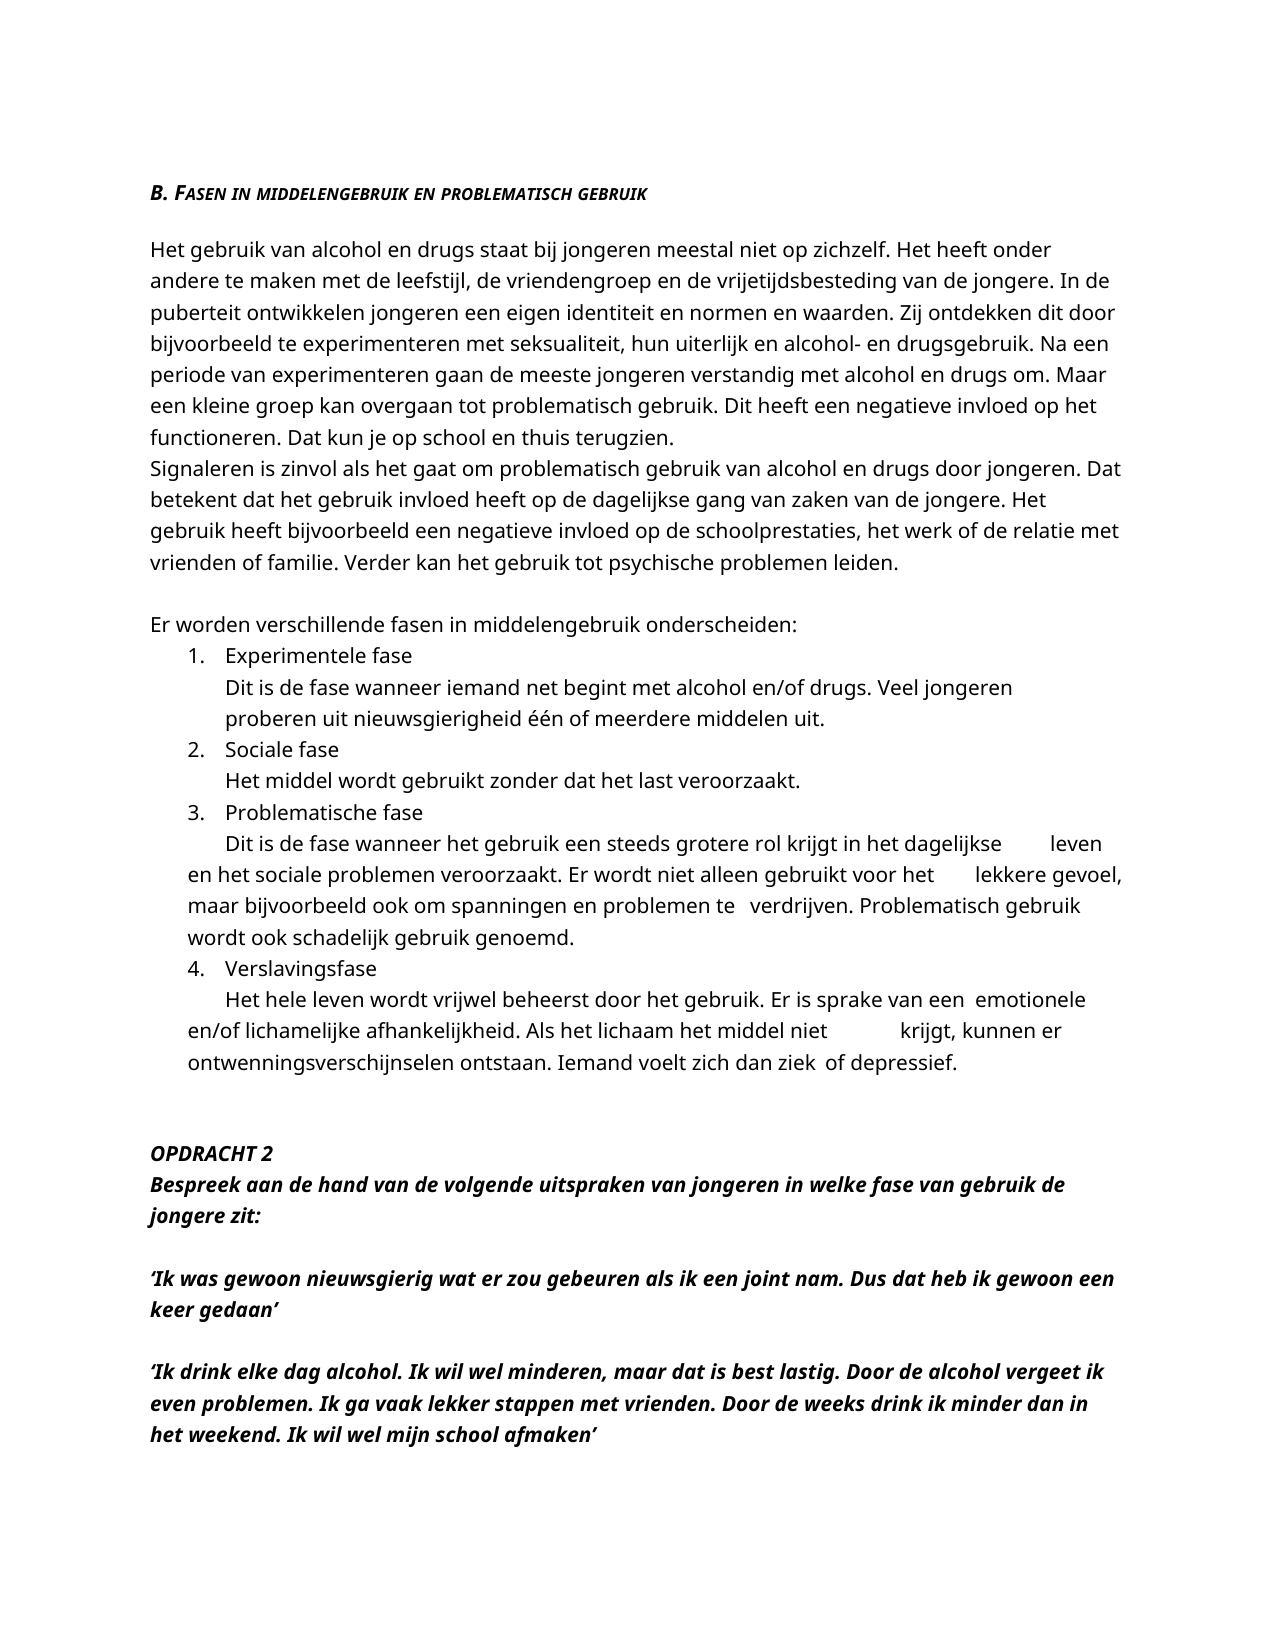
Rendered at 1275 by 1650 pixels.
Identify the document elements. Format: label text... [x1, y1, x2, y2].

text Signaleren is zinvol als het gaat om problematisch gebruik van alcohol en drugs door jongeren. Dat betekent dat het gebruik invloed heeft op de dagelijkse gang van zaken van de jongere. Het gebruik heeft bijvoorbeeld een negatieve invloed op de schoolprestaties, het werk of de relatie met vrienden of familie. Verder kan het gebruik tot psychische problemen leiden. [150, 454, 1125, 576]
text ‘Ik drink elke dag alcohol. Ik wil wel minderen, maar dat is best lastig. Door de alcohol vergeet ik even problemen. Ik ga vaak lekker stappen met vrienden. Door de weeks drink ik minder dan in het weekend. Ik wil wel mijn school afmaken’ [150, 1357, 1125, 1448]
text Er worden verschillende fasen in middelengebruik onderscheiden: [150, 610, 1125, 639]
text Dit is de fase wanneer iemand net begint met alcohol en/of drugs. Veel jongeren proberen uit nieuwsgierigheid één of meerdere middelen uit. [187, 673, 1125, 732]
list Sociale fase [187, 735, 1125, 764]
text Dit is de fase wanneer het gebruik een steeds grotere rol krijgt in het dagelijkse leven en het sociale problemen veroorzaakt. Er wordt niet alleen gebruikt voor het lekkere gevoel, maar bijvoorbeeld ook om spanningen en problemen te verdrijven. Problematisch gebruik wordt ook schadelijk gebruik genoemd. [187, 829, 1125, 951]
list Problematische fase [187, 798, 1125, 826]
list Verslavingsfase [187, 954, 1125, 982]
text B. Fasen in middelengebruik en problematisch gebruik [150, 178, 1125, 207]
text Het middel wordt gebruikt zonder dat het last veroorzaakt. [187, 767, 1125, 795]
text Het hele leven wordt vrijwel beheerst door het gebruik. Er is sprake van een emotionele en/of lichamelijke afhankelijkheid. Als het lichaam het middel niet krijgt, kunnen er ontwenningsverschijnselen ontstaan. Iemand voelt zich dan ziek of depressief. [187, 985, 1125, 1076]
text OPDRACHT 2 [150, 1139, 1125, 1167]
text ‘Ik was gewoon nieuwsgierig wat er zou gebeuren als ik een joint nam. Dus dat heb ik gewoon een keer gedaan’ [150, 1264, 1125, 1323]
list Experimentele fase [187, 642, 1125, 670]
text Bespreek aan de hand van de volgende uitspraken van jongeren in welke fase van gebruik de jongere zit: [150, 1170, 1125, 1230]
text Het gebruik van alcohol en drugs staat bij jongeren meestal niet op zichzelf. Het heeft onder andere te maken met de leefstijl, de vriendengroep en de vrijetijdsbesteding van de jongere. In de puberteit ontwikkelen jongeren een eigen identiteit en normen en waarden. Zij ontdekken dit door bijvoorbeeld te experimenteren met seksualiteit, hun uiterlijk en alcohol- en drugsgebruik. Na een periode van experimenteren gaan de meeste jongeren verstandig met alcohol en drugs om. Maar een kleine groep kan overgaan tot problematisch gebruik. Dit heeft een negatieve invloed op het functioneren. Dat kun je op school en thuis terugzien. [150, 235, 1125, 451]
